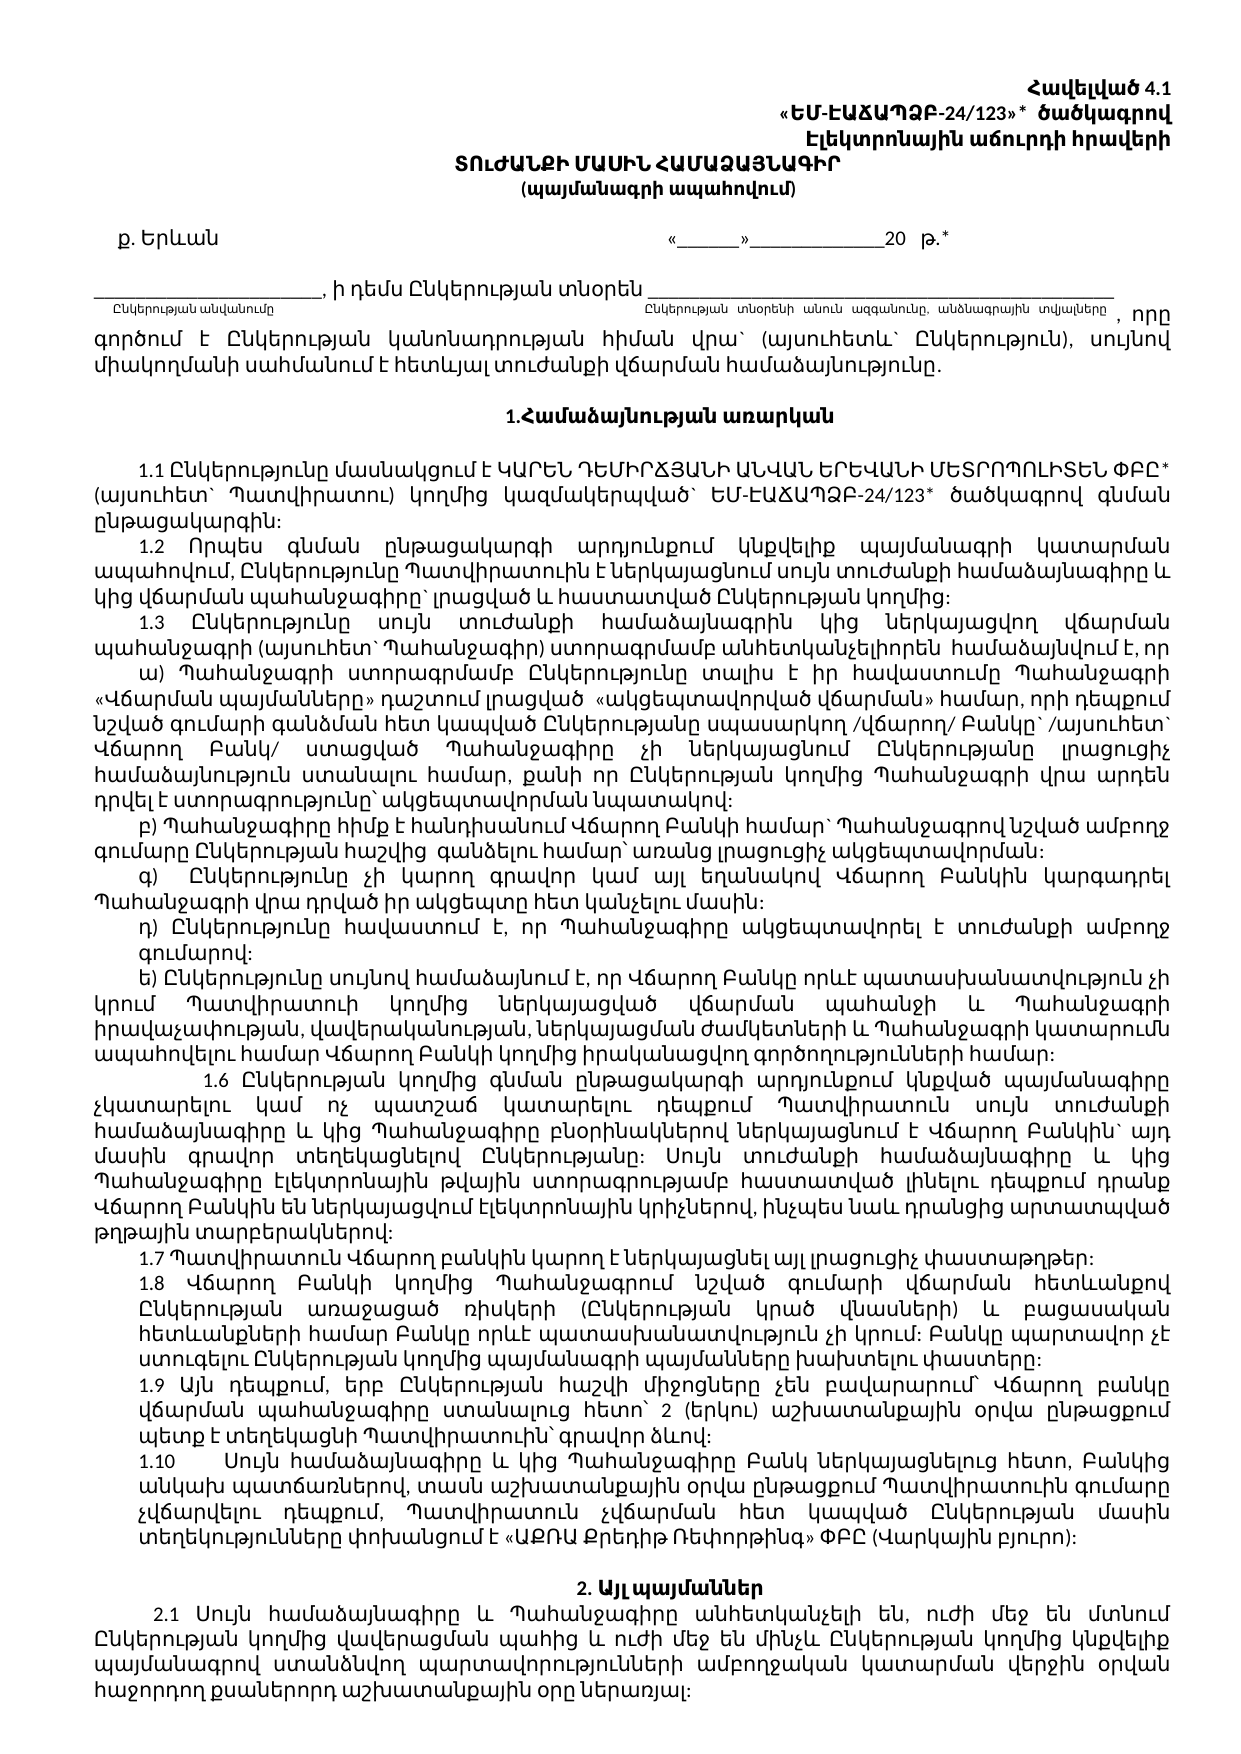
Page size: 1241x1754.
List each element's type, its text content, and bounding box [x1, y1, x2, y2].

text (պայմանագրի ապահովում) [94, 177, 1171, 199]
text 2. Այլ պայմաններ [169, 1575, 1171, 1601]
text ա) Պահանջագրի ստորագրմամբ Ընկերությունը տալիս է իր հավաստումը Պահանջագրի «Վճարման պայմանները» դաշտում լրացված «ակցեպտավորված վճարման» համար, որի դեպքում նշված գումարի գանձման հետ կապված Ընկերությանը սպասարկող /վճարող/ Բանկը` /այսուհետ` Վճարող Բանկ/ ստացված Պահանջագիրը չի ներկայացնում Ընկերությանը լրացուցիչ համաձայնություն ստանալու համար, քանի որ Ընկերության կողմից Պահանջագրի վրա արդեն դրվել է ստորագրությունը՝ ակցեպտավորման նպատակով: [94, 660, 1171, 813]
text դ) Ընկերությունը հավաստում է, որ Պահանջագիրը ակցեպտավորել է տուժանքի ամբողջ գումարով: [138, 914, 1171, 965]
text 1.3 Ընկերությունը սույն տուժանքի համաձայնագրին կից ներկայացվող վճարման պահանջագրի (այսուհետ` Պահանջագիր) ստորագրմամբ անհետկանչելիորեն համաձայնվում է, որ [94, 609, 1171, 660]
text 1.2 Որպես գնման ընթացակարգի արդյունքում կնքվելիք պայմանագրի կատարման ապահովում, Ընկերությունը Պատվիրատուին է ներկայացնում սույն տուժանքի համաձայնագիրը և կից վճարման պահանջագիրը` լրացված և հաստատված Ընկերության կողմից: [94, 533, 1171, 609]
text ե) Ընկերությունը սույնով համաձայնում է, որ Վճարող Բանկը որևէ պատասխանատվություն չի կրում Պատվիրատուի կողմից ներկայացված վճարման պահանջի և Պահանջագրի իրավաչափության, վավերականության, ներկայացման ժամկետների և Պահանջագրի կատարումն ապահովելու համար Վճարող Բանկի կողմից իրականացվող գործողությունների համար: [94, 965, 1171, 1067]
text ք. Երևան «______»_____________20 թ.* [94, 225, 1171, 250]
text 1.1 Ընկերությունը մասնակցում է ԿԱՐԵՆ ԴԵՄԻՐՃՅԱՆԻ ԱՆՎԱՆ ԵՐԵՎԱՆԻ ՄԵՏՐՈՊՈԼԻՏԵՆ ՓԲԸ* (այսուհետ` Պատվիրատու) կողմից կազմակերպված` ԵՄ-ԷԱՃԱՊՁԲ-24/123* ծածկագրով գնման ընթացակարգին: [94, 457, 1171, 533]
text բ) Պահանջագիրը հիմք է հանդիսանում Վճարող Բանկի համար` Պահանջագրով նշված ամբողջ գումարը Ընկերության հաշվից գանձելու համար՝ առանց լրացուցիչ ակցեպտավորման: [94, 813, 1171, 864]
text ՏՈւԺԱՆՔԻ ՄԱՍԻՆ ՀԱՄԱՁԱՅՆԱԳԻՐ [94, 151, 1171, 177]
text 1.7 Պատվիրատուն Վճարող բանկին կարող է ներկայացնել այլ լրացուցիչ փաստաթղթեր: [138, 1245, 1171, 1270]
text 1.9 Այն դեպքում, երբ Ընկերության հաշվի միջոցները չեն բավարարում՝ Վճարող բանկը վճարման պահանջագիրը ստանալուց հետո՝ 2 (երկու) աշխատանքային օրվա ընթացքում պետք է տեղեկացնի Պատվիրատուին՝ գրավոր ձևով: [138, 1372, 1171, 1448]
text 1.6 Ընկերության կողմից գնման ընթացակարգի արդյունքում կնքված պայմանագիրը չկատարելու կամ ոչ պատշաճ կատարելու դեպքում Պատվիրատուն սույն տուժանքի համաձայնագիրը և կից Պահանջագիրը բնօրինակներով ներկայացնում է Վճարող Բանկին` այդ մասին գրավոր տեղեկացնելով Ընկերությանը: Սույն տուժանքի համաձայնագիրը և կից Պահանջագիրը էլեկտրոնային թվային ստորագրությամբ հաստատված լինելու դեպքում դրանք Վճարող Բանկին են ներկայացվում էլեկտրոնային կրիչներով, ինչպես նաև դրանցից արտատպված թղթային տարբերակներով: [94, 1067, 1171, 1245]
text Հավելված 4.1 [94, 75, 1171, 100]
text 1.Համաձայնության առարկան [169, 403, 1171, 428]
text գ) Ընկերությունը չի կարող գրավոր կամ այլ եղանակով Վճարող Բանկին կարգադրել Պահանջագրի վրա դրված իր ակցեպտը հետ կանչելու մասին: [94, 864, 1171, 914]
text 1.8 Վճարող Բանկի կողմից Պահանջագրում նշված գումարի վճարման հետևանքով Ընկերության առաջացած ռիսկերի (Ընկերության կրած վնասների) և բացասական հետևանքների համար Բանկը որևէ պատասխանատվություն չի կրում: Բանկը պարտավոր չէ ստուգելու Ընկերության կողմից պայմանագրի պայմանները խախտելու փաստերը: [138, 1270, 1171, 1372]
text Ընկերության անվանումը Ընկերության տնօրենի անուն ազգանունը, անձնագրային տվյալները , որը գործում է Ընկերության կանոնադրության հիման վրա` (այսուհետև` Ընկերություն), սույնով միակողմանի սահմանում է հետևյալ տուժանքի վճարման համաձայնությունը. [94, 301, 1171, 377]
text Էլեկտրոնային աճուրդի հրավերի [94, 126, 1171, 151]
text 1.10 Սույն համաձայնագիրը և կից Պահանջագիրը Բանկ ներկայացնելուց հետո, Բանկից անկախ պատճառներով, տասն աշխատանքային օրվա ընթացքում Պատվիրատուին գումարը չվճարվելու դեպքում, Պատվիրատուն չվճարման հետ կապված Ընկերության մասին տեղեկությունները փոխանցում է «ԱՔՌԱ Քրեդիթ Ռեփորթինգ» ՓԲԸ (Վարկային բյուրո): [138, 1448, 1171, 1550]
text «ԵՄ-ԷԱՃԱՊՁԲ-24/123»* ծածկագրով [94, 100, 1171, 126]
text 2.1 Սույն համաձայնագիրը և Պահանջագիրը անհետկանչելի են, ուժի մեջ են մտնում Ընկերության կողմից վավերացման պահից և ուժի մեջ են մինչև Ընկերության կողմից կնքվելիք պայմանագրով ստանձնվող պարտավորությունների ամբողջական կատարման վերջին օրվան հաջորդող քսաներորդ աշխատանքային օրը ներառյալ: [94, 1601, 1171, 1702]
text ______________________, ի դեմս Ընկերության տնօրեն _____________________________________________ [94, 276, 1171, 301]
